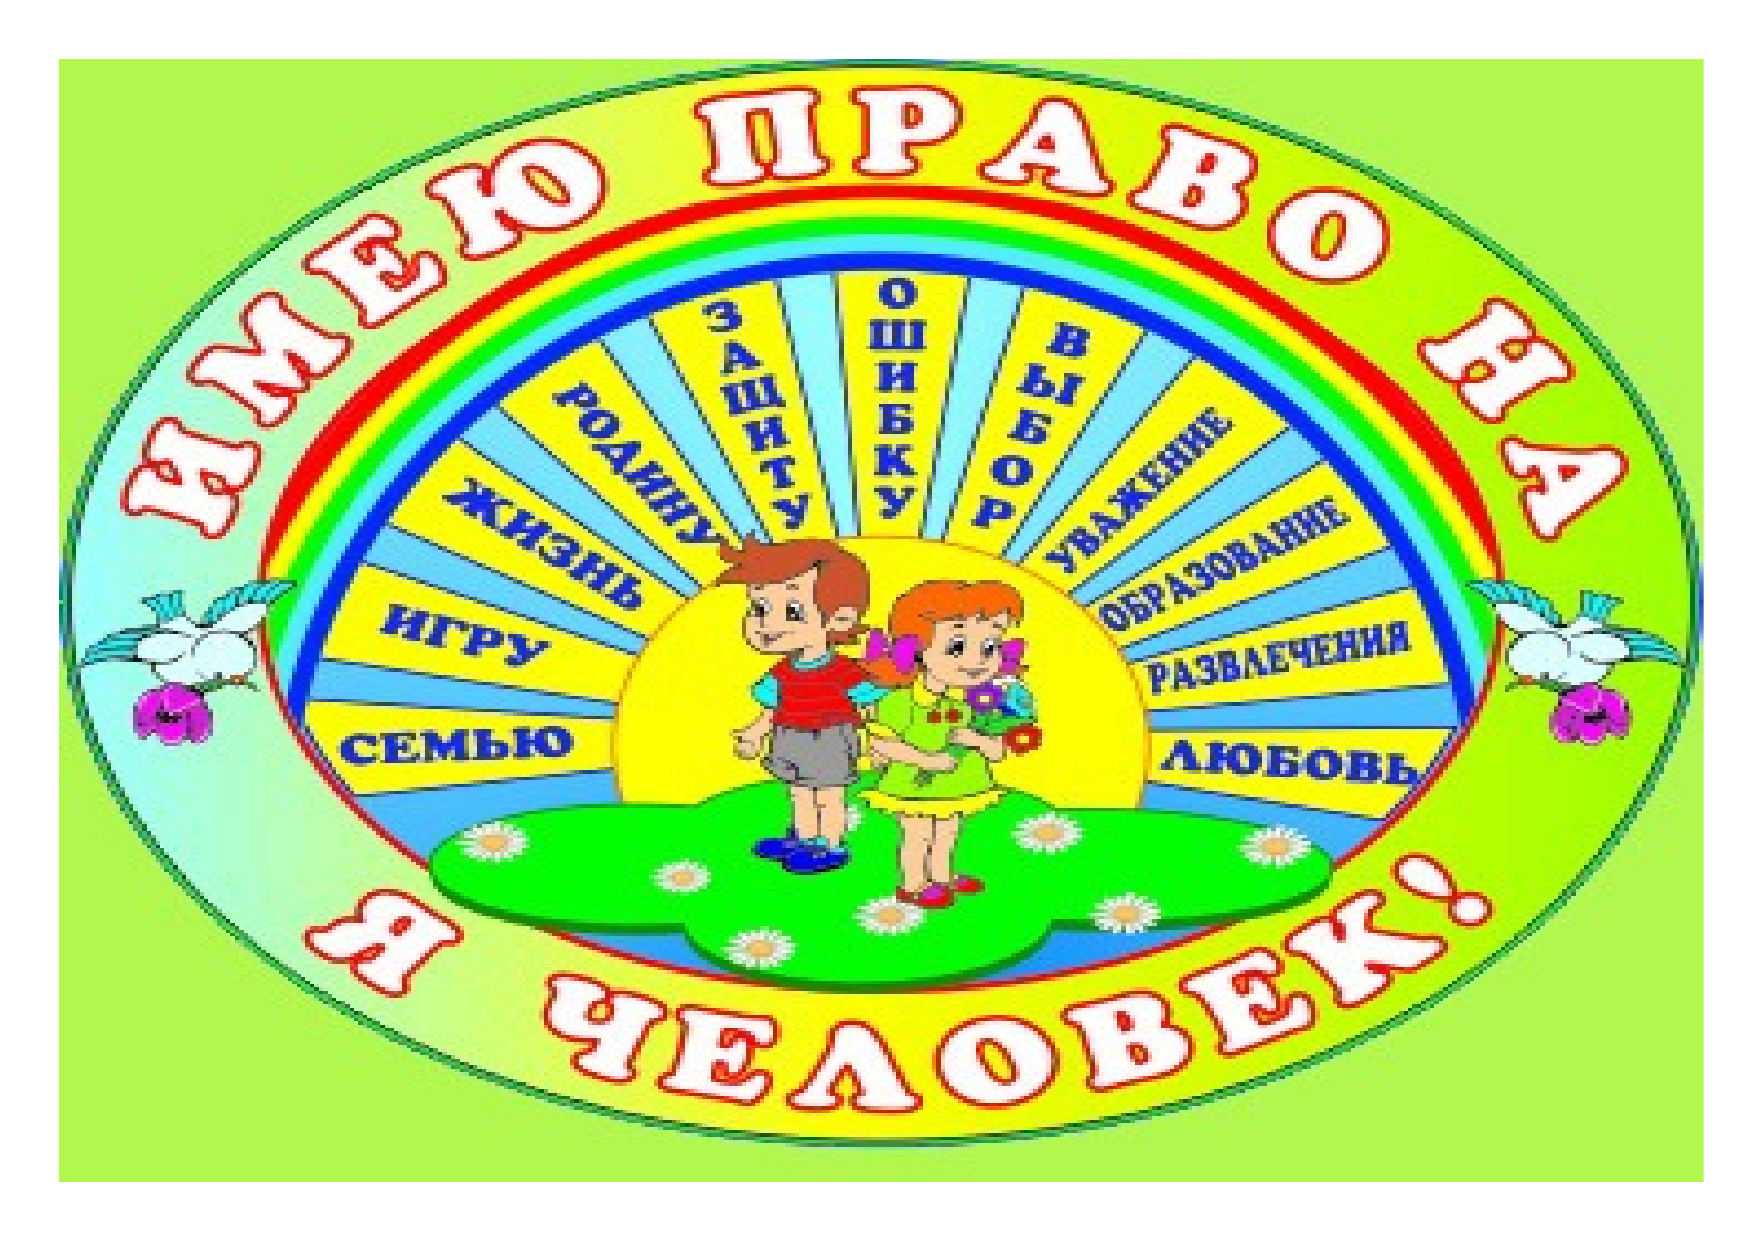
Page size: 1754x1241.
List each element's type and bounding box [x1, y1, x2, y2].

picture [59, 59, 1704, 1182]
